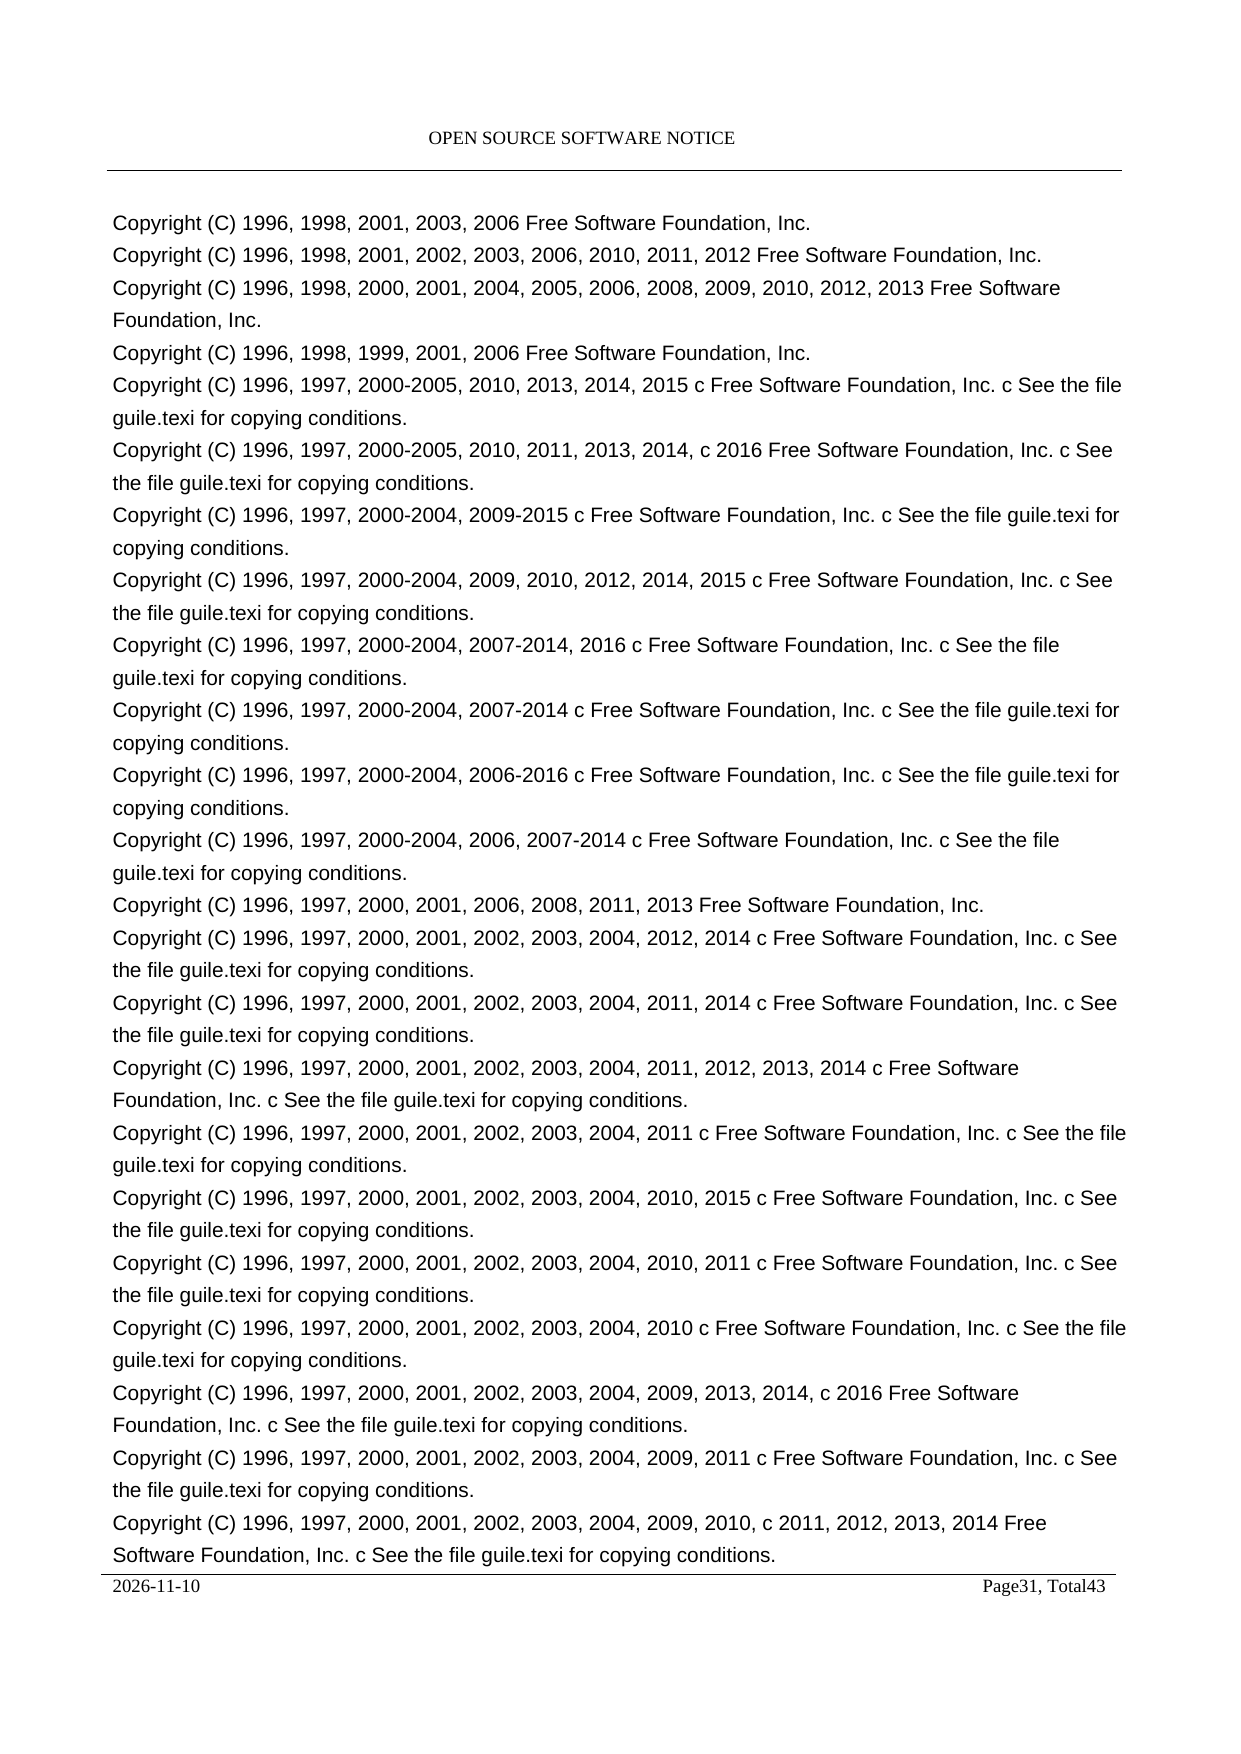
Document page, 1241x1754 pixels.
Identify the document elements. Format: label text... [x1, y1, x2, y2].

text Copyright (C) 1996, 1997, 2000-2005, 2010, 2013, 2014, 2015 c Free Software Foundation, Inc. c See the file guile.texi for copying conditions. [112, 369, 1128, 434]
text Copyright (C) 1996, 1997, 2000-2005, 2010, 2011, 2013, 2014, c 2016 Free Software Foundation, Inc. c See the file guile.texi for copying conditions. [112, 434, 1128, 499]
text Copyright (C) 1996, 1997, 2000, 2001, 2002, 2003, 2004, 2011 c Free Software Foundation, Inc. c See the file guile.texi for copying conditions. [112, 1116, 1128, 1181]
text Copyright (C) 1996, 1998, 2001, 2003, 2006 Free Software Foundation, Inc. [112, 206, 1128, 239]
text Copyright (C) 1996, 1997, 2000, 2001, 2006, 2008, 2011, 2013 Free Software Foundation, Inc. [112, 889, 1128, 921]
text Copyright (C) 1996, 1997, 2000, 2001, 2002, 2003, 2004, 2011, 2014 c Free Software Foundation, Inc. c See the file guile.texi for copying conditions. [112, 986, 1128, 1051]
text Copyright (C) 1996, 1997, 2000, 2001, 2002, 2003, 2004, 2010, 2011 c Free Software Foundation, Inc. c See the file guile.texi for copying conditions. [112, 1246, 1128, 1311]
text Copyright (C) 1996, 1997, 2000, 2001, 2002, 2003, 2004, 2011, 2012, 2013, 2014 c Free Software Foundation, Inc. c See the file guile.texi for copying conditions. [112, 1051, 1128, 1116]
text Copyright (C) 1996, 1997, 2000, 2001, 2002, 2003, 2004, 2010, 2015 c Free Software Foundation, Inc. c See the file guile.texi for copying conditions. [112, 1181, 1128, 1246]
text Copyright (C) 1996, 1997, 2000, 2001, 2002, 2003, 2004, 2009, 2013, 2014, c 2016 Free Software Foundation, Inc. c See the file guile.texi for copying conditions. [112, 1376, 1128, 1441]
text Copyright (C) 1996, 1997, 2000, 2001, 2002, 2003, 2004, 2012, 2014 c Free Software Foundation, Inc. c See the file guile.texi for copying conditions. [112, 921, 1128, 986]
text Copyright (C) 1996, 1998, 2001, 2002, 2003, 2006, 2010, 2011, 2012 Free Software Foundation, Inc. [112, 239, 1128, 271]
text Copyright (C) 1996, 1997, 2000, 2001, 2002, 2003, 2004, 2009, 2011 c Free Software Foundation, Inc. c See the file guile.texi for copying conditions. [112, 1441, 1128, 1506]
text Copyright (C) 1996, 1998, 2000, 2001, 2004, 2005, 2006, 2008, 2009, 2010, 2012, 2013 Free Software Foundation, Inc. [112, 271, 1128, 336]
text Copyright (C) 1996, 1997, 2000, 2001, 2002, 2003, 2004, 2009, 2010, c 2011, 2012, 2013, 2014 Free Software Foundation, Inc. c See the file guile.texi for copying conditions. [112, 1506, 1128, 1571]
text Copyright (C) 1996, 1997, 2000-2004, 2006, 2007-2014 c Free Software Foundation, Inc. c See the file guile.texi for copying conditions. [112, 824, 1128, 889]
text Copyright (C) 1996, 1997, 2000-2004, 2007-2014 c Free Software Foundation, Inc. c See the file guile.texi for copying conditions. [112, 694, 1128, 759]
text Copyright (C) 1996, 1997, 2000-2004, 2009, 2010, 2012, 2014, 2015 c Free Software Foundation, Inc. c See the file guile.texi for copying conditions. [112, 564, 1128, 629]
text Copyright (C) 1996, 1998, 1999, 2001, 2006 Free Software Foundation, Inc. [112, 336, 1128, 369]
text Copyright (C) 1996, 1997, 2000, 2001, 2002, 2003, 2004, 2010 c Free Software Foundation, Inc. c See the file guile.texi for copying conditions. [112, 1311, 1128, 1376]
text Copyright (C) 1996, 1997, 2000-2004, 2009-2015 c Free Software Foundation, Inc. c See the file guile.texi for copying conditions. [112, 499, 1128, 564]
text Copyright (C) 1996, 1997, 2000-2004, 2006-2016 c Free Software Foundation, Inc. c See the file guile.texi for copying conditions. [112, 759, 1128, 824]
text Copyright (C) 1996, 1997, 2000-2004, 2007-2014, 2016 c Free Software Foundation, Inc. c See the file guile.texi for copying conditions. [112, 629, 1128, 694]
